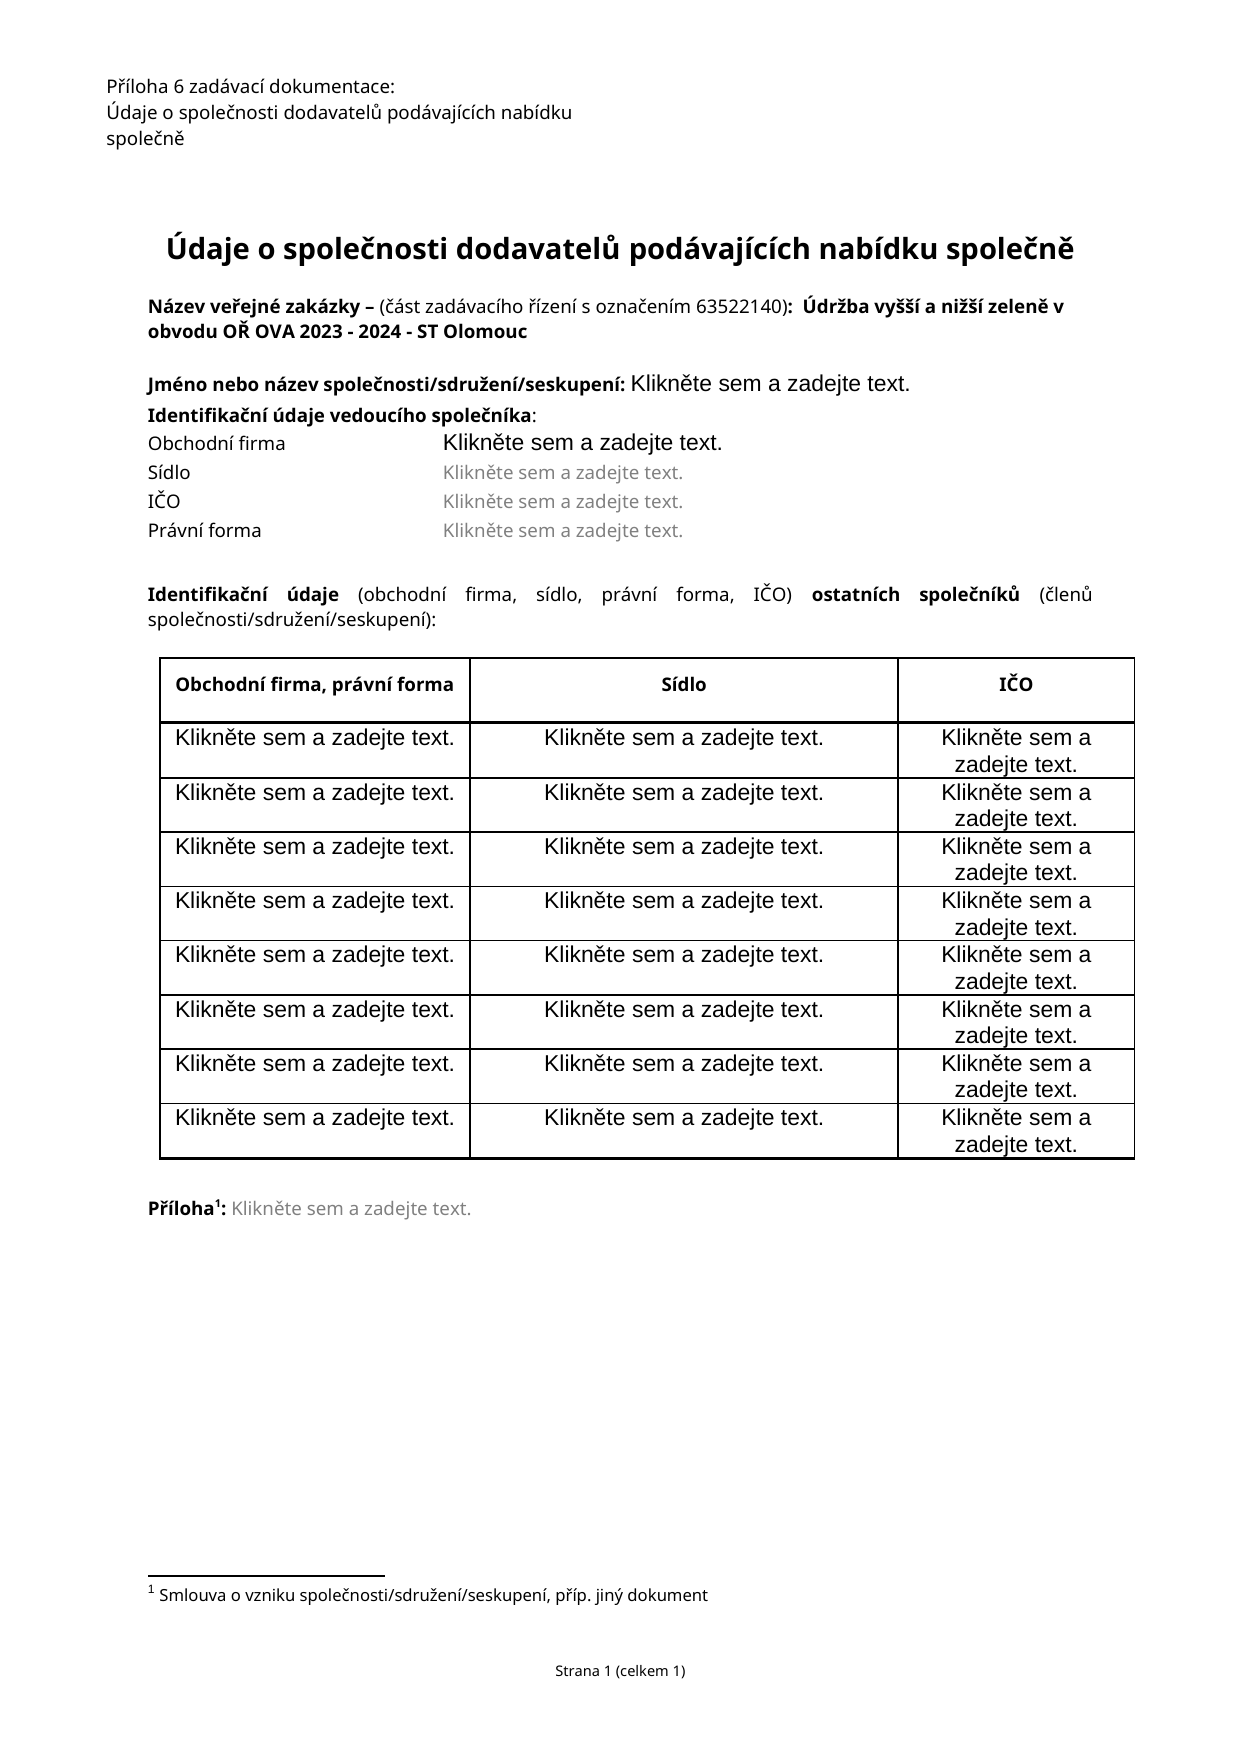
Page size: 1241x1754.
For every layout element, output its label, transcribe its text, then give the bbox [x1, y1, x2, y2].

text Název veřejné zakázky – (část zadávacího řízení s označením 63522140): Údržba vyšší a nižší zeleně v obvodu OŘ OVA 2023 - 2024 - ST Olomouc [148, 293, 1093, 344]
text Jméno nebo název společnosti/sdružení/seskupení: [148, 369, 1093, 396]
text Sídlo [148, 457, 1093, 486]
title Údaje o společnosti dodavatelů podávajících nabídku společně [148, 228, 1093, 268]
text Obchodní firma [148, 428, 1093, 457]
text IČO [148, 486, 1093, 514]
text Identifikační údaje (obchodní firma, sídlo, právní forma, IČO) ostatních společníků (členů společnosti/sdružení/seskupení): [148, 582, 1093, 632]
table_header IČO [899, 659, 1134, 721]
text Příloha: [148, 1195, 1093, 1220]
text Identifikační údaje vedoucího společníka: [148, 403, 1093, 428]
text Právní forma [148, 514, 1093, 543]
table_header Obchodní firma, právní forma [161, 659, 469, 721]
table_header Sídlo [471, 659, 897, 721]
